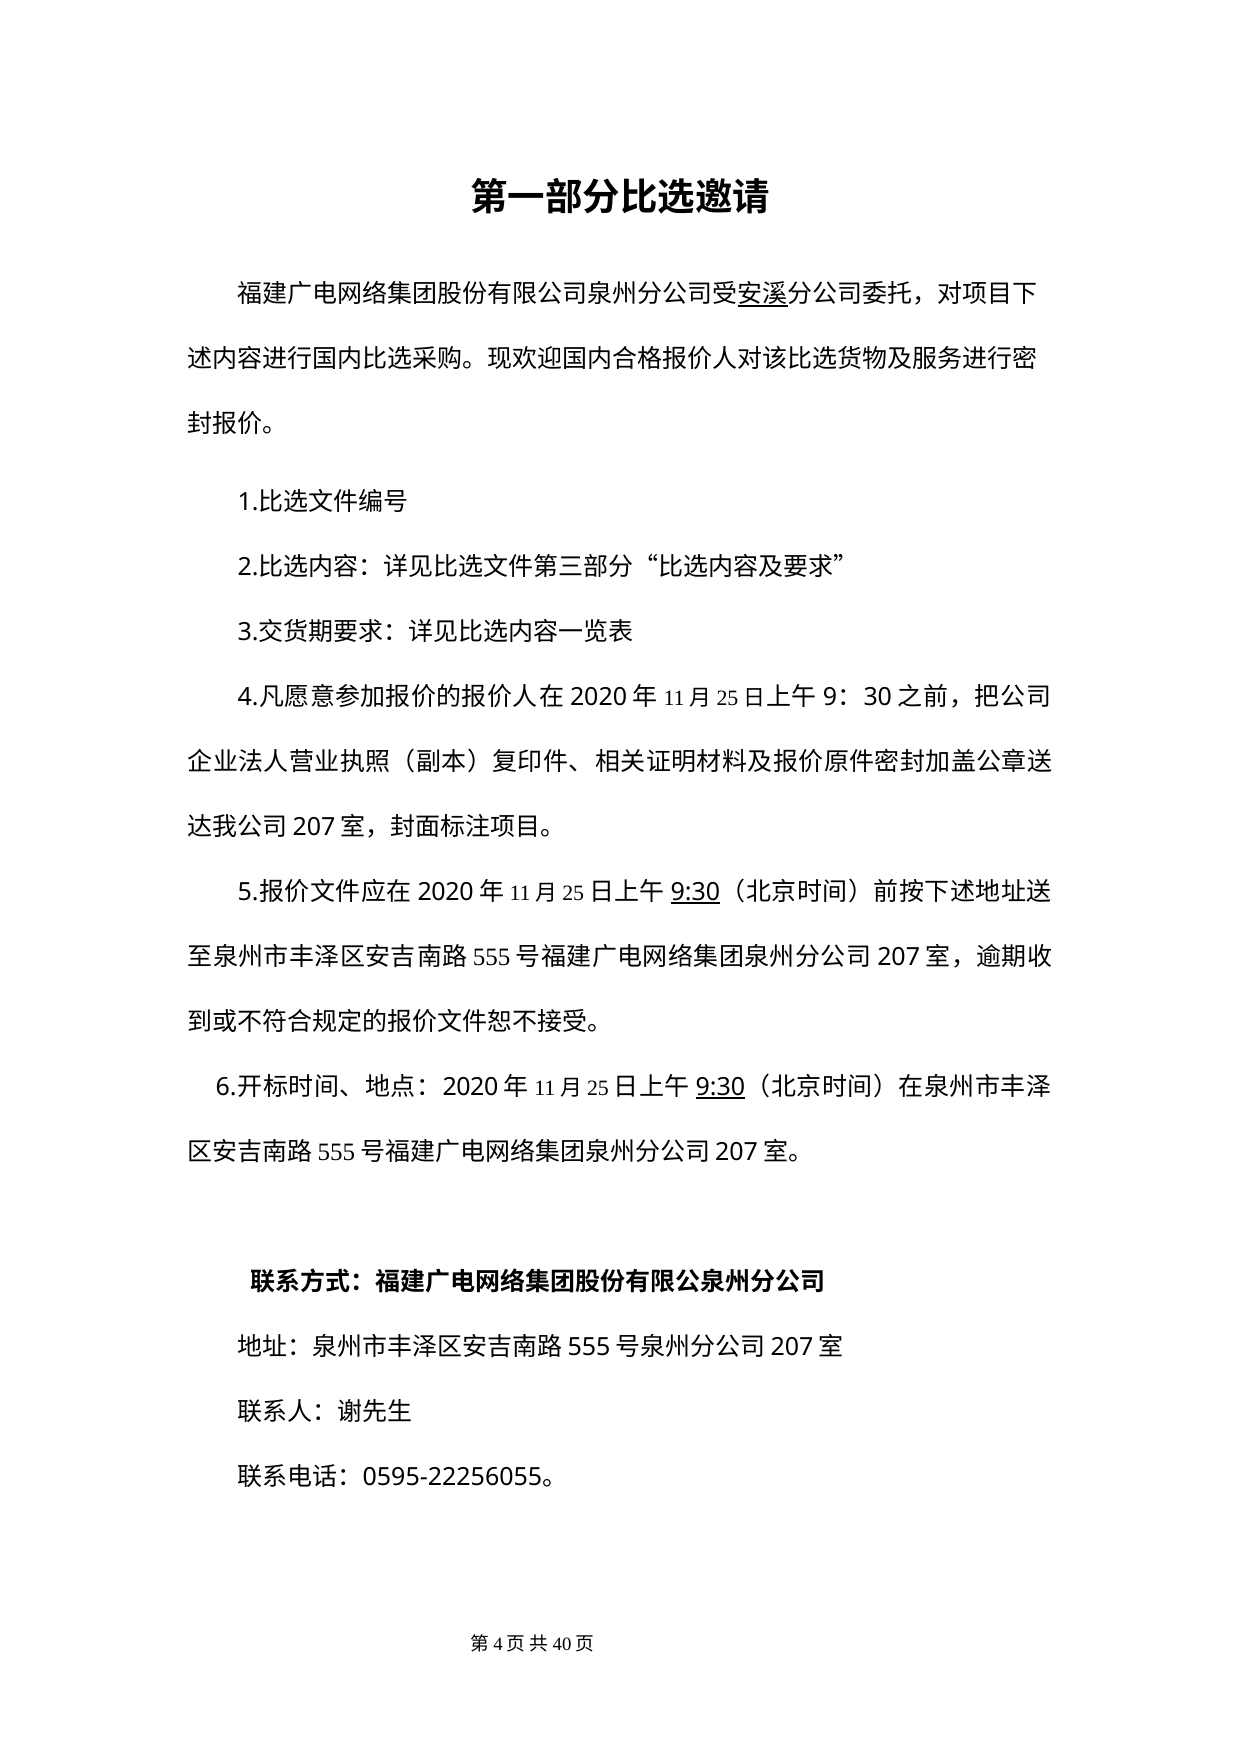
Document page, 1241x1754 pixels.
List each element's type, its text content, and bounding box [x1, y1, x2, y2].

text 联系人：谢先生 [187, 1377, 1053, 1442]
text 联系方式：福建广电网络集团股份有限公泉州分公司 [187, 1247, 1053, 1312]
text 6.开标时间、地点：2020年11月25日上午9:30（北京时间）在泉州市丰泽区安吉南路555号福建广电网络集团泉州分公司207室。 [187, 1052, 1053, 1182]
text 1.比选文件编号 [187, 467, 1053, 532]
text 第一部分比选邀请 [187, 162, 1053, 227]
text 地址：泉州市丰泽区安吉南路555号泉州分公司207室 [187, 1312, 1053, 1377]
text 4.凡愿意参加报价的报价人在2020年11月25日上午9：30之前，把公司企业法人营业执照（副本）复印件、相关证明材料及报价原件密封加盖公章送达我公司207室，封面标注项目。 [187, 662, 1053, 857]
text 联系电话：0595-22256055。 [187, 1442, 1053, 1507]
text 3.交货期要求：详见比选内容一览表 [187, 597, 1053, 662]
text 2.比选内容：详见比选文件第三部分“比选内容及要求” [187, 532, 1053, 597]
text 福建广电网络集团股份有限公司泉州分公司受安溪分公司委托，对项目下述内容进行国内比选采购。现欢迎国内合格报价人对该比选货物及服务进行密封报价。 [187, 259, 1053, 454]
text 5.报价文件应在2020年11月25日上午9:30（北京时间）前按下述地址送至泉州市丰泽区安吉南路555号福建广电网络集团泉州分公司207室，逾期收到或不符合规定的报价文件恕不接受。 [187, 857, 1053, 1052]
